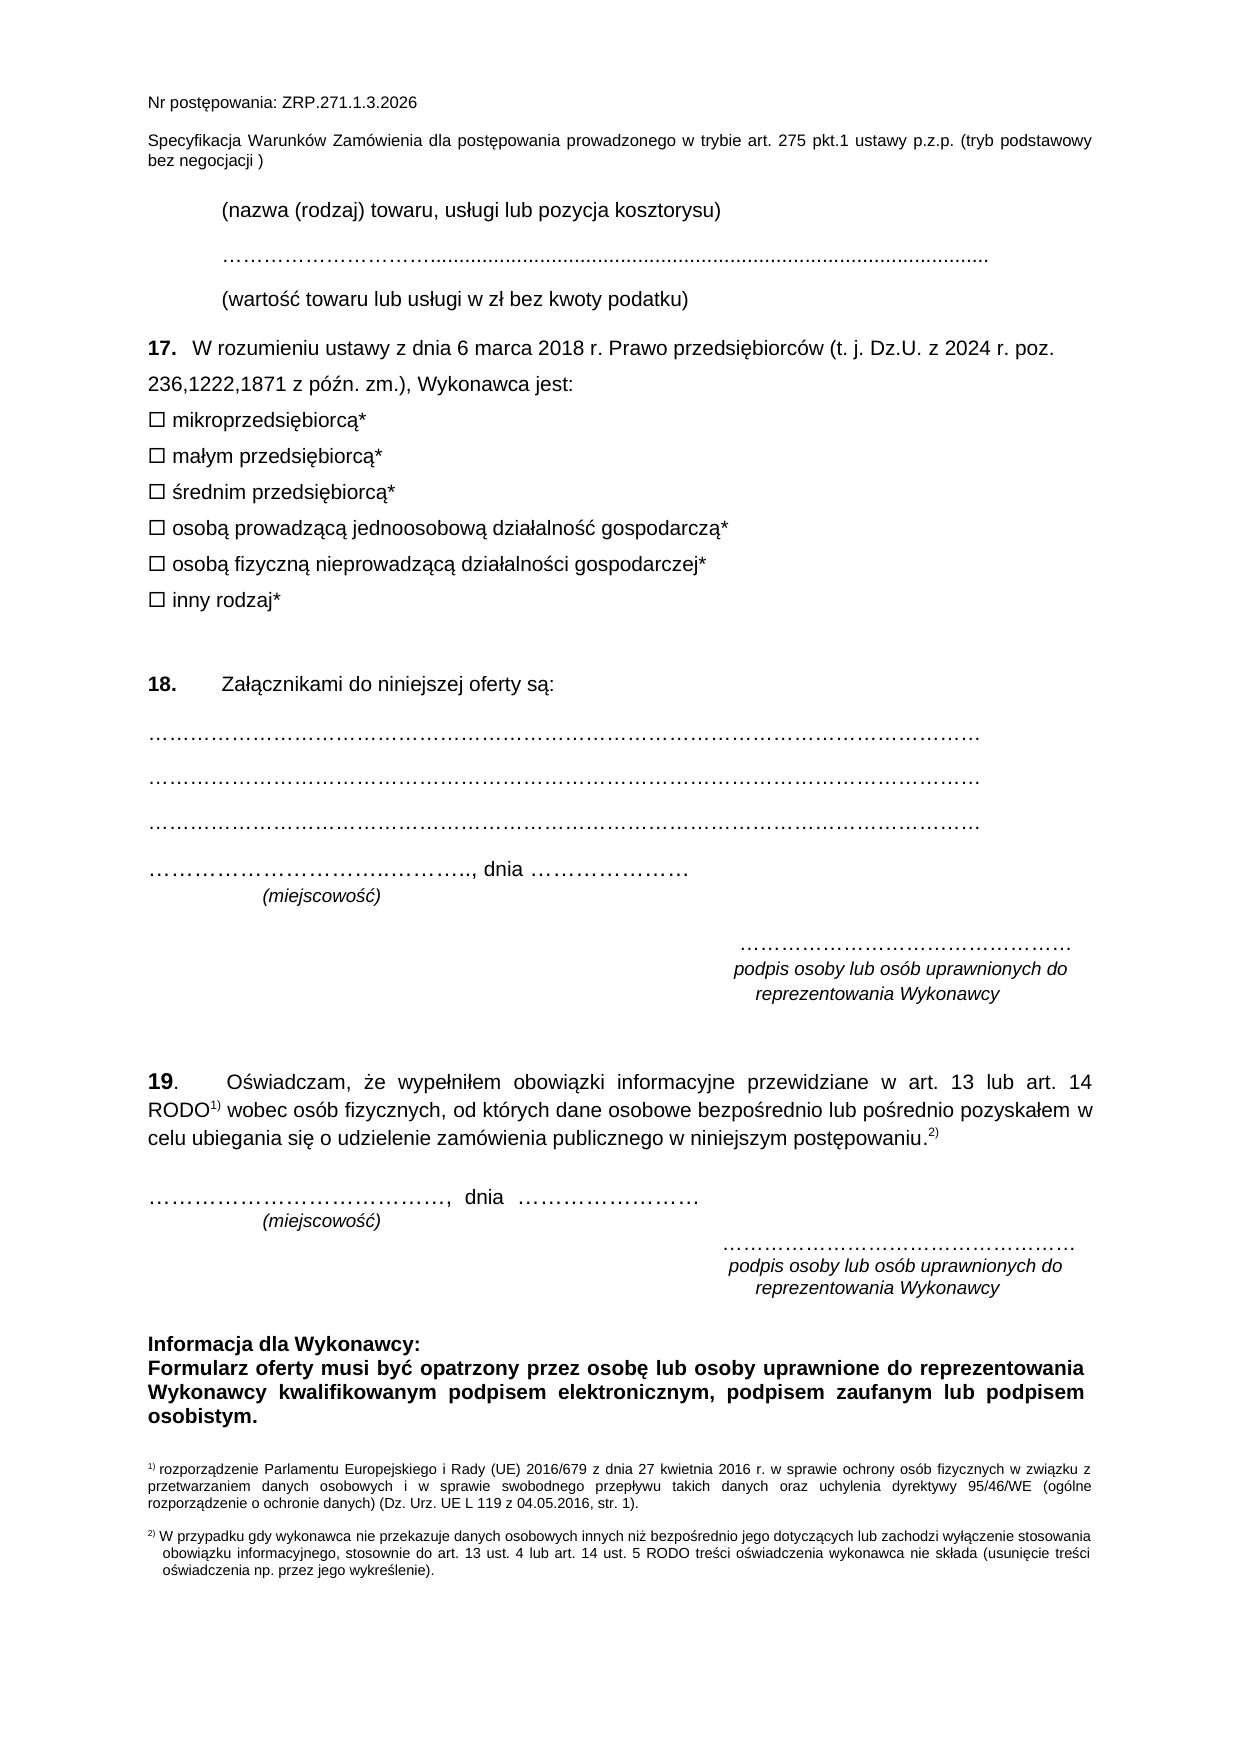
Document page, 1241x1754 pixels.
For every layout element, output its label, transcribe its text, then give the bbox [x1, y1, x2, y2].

text 19. Oświadczam, że wypełniłem obowiązki informacyjne przewidziane w art. 13 lub art. 14 RODO1) wobec osób fizycznych, od których dane osobowe bezpośrednio lub pośrednio pozyskałem w celu ubiegania się o udzielenie zamówienia publicznego w niniejszym postępowaniu.2) [148, 1068, 1093, 1149]
text podpis osoby lub osób uprawnionych do reprezentowania Wykonawcy [664, 1255, 1093, 1298]
text 2) W przypadku gdy wykonawca nie przekazuje danych osobowych innych niż bezpośrednio jego dotyczących lub zachodzi wyłączenie stosowania obowiązku informacyjnego, stosownie do art. 13 ust. 4 lub art. 14 ust. 5 RODO treści oświadczenia wykonawca nie składa (usunięcie treści oświadczenia np. przez jego wykreślenie). [148, 1528, 1093, 1578]
text osobą fizyczną nieprowadzącą działalności gospodarczej* [148, 552, 1093, 576]
text …………………………………………… [664, 1231, 1093, 1255]
text …………………………………, dnia …………………… [148, 1183, 1093, 1209]
text (wartość towaru lub usługi w zł bez kwoty podatku) [148, 287, 1093, 311]
text mikroprzedsiębiorcą* [148, 407, 1093, 431]
text małym przedsiębiorcą* [148, 443, 1093, 467]
text osobą prowadzącą jednoosobową działalność gospodarczą* [148, 516, 1093, 539]
text 18. Załącznikami do niniejszej oferty są: [148, 672, 1093, 696]
text średnim przedsiębiorcą* [148, 479, 1093, 503]
text 17. W rozumieniu ustawy z dnia 6 marca 2018 r. Prawo przedsiębiorców (t. j. Dz.U. z 2024 r. poz. 236,1222,1871 z późn. zm.), Wykonawca jest: [148, 336, 1093, 395]
text ………………………………………………………………………………………………………… [148, 720, 1093, 744]
text (nazwa (rodzaj) towaru, usługi lub pozycja kosztorysu) [221, 198, 1093, 222]
text Formularz oferty musi być opatrzony przez osobę lub osoby uprawnione do reprezentowania Wykonawcy kwalifikowanym podpisem elektronicznym, podpisem zaufanym lub podpisem osobistym. [148, 1356, 1085, 1427]
text ………………………………………………………………………………………………………… [148, 765, 1093, 789]
text …………………………................................................................................................. [221, 242, 1093, 266]
text …………………………..……….., dnia ………………… [148, 855, 1093, 881]
text inny rodzaj* [148, 588, 1093, 612]
text ………………………………………… [664, 931, 1093, 954]
text (miejscowość) [148, 885, 1093, 906]
text (miejscowość) [148, 1209, 1093, 1231]
text podpis osoby lub osób uprawnionych do reprezentowania Wykonawcy [664, 958, 1093, 1004]
text Informacja dla Wykonawcy: [148, 1332, 1093, 1356]
text 1) rozporządzenie Parlamentu Europejskiego i Rady (UE) 2016/679 z dnia 27 kwietnia 2016 r. w sprawie ochrony osób fizycznych w związku z przetwarzaniem danych osobowych i w sprawie swobodnego przepływu takich danych oraz uchylenia dyrektywy 95/46/WE (ogólne rozporządzenie o ochronie danych) (Dz. Urz. UE L 119 z 04.05.2016, str. 1). [148, 1461, 1093, 1511]
text ………………………………………………………………………………………………………… [148, 810, 1093, 834]
